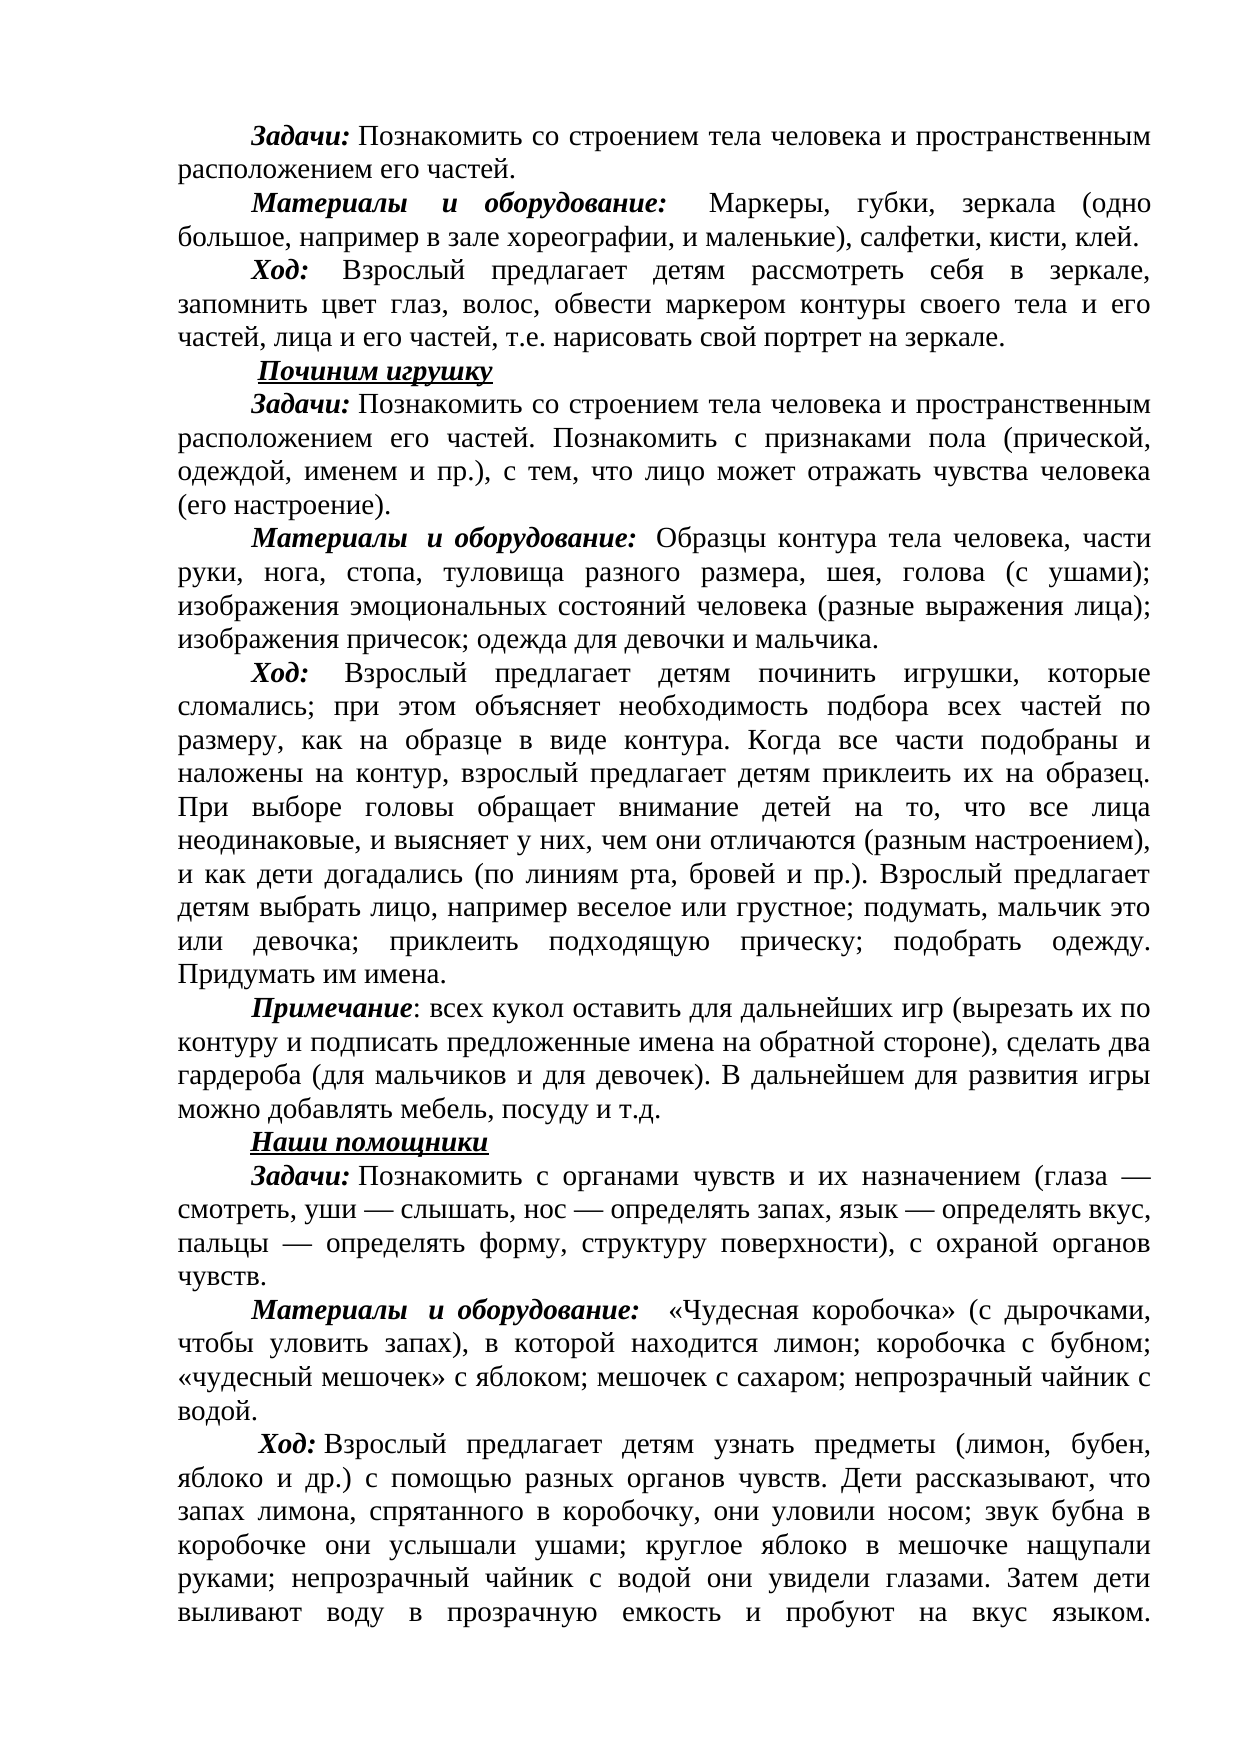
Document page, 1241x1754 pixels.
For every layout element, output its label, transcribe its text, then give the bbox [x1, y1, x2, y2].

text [177, 1426, 1152, 1627]
text Материалы и оборудование: «Чудесная коробочка» (с дырочками, чтобы уловить запах), в которой находится лимон; коробочка с бубном; «чудесный мешочек» с яблоком; мешочек с сахаром; непрозрачный чайник с водой. [177, 1292, 1152, 1426]
text Материалы и оборудование: Образцы контура тела человека, части руки, нога, стопа, туловища разного размера, шея, голова (с ушами); изображения эмоциональных состояний человека (разные выражения лица); изображения причесок; одежда для девочки и мальчика. [177, 521, 1152, 655]
text Починим игрушку [177, 353, 1152, 386]
text Задачи: Познакомить с органами чувств и их назначением (глаза — смотреть, уши — слышать, нос — определять запах, язык — определять вкус, пальцы — определять форму, структуру поверхности), с охраной органов чувств. [177, 1158, 1152, 1292]
text Материалы и оборудование: Маркеры, губки, зеркала (одно большое, например в зале хореографии, и маленькие), салфетки, кисти, клей. [177, 185, 1152, 252]
text Наши помощники [177, 1124, 1152, 1158]
text Ход: Взрослый предлагает детям починить игрушки, которые сломались; при этом объясняет необходимость подбора всех частей по размеру, как на образце в виде контура. Когда все части подобраны и наложены на контур, взрослый предлагает детям приклеить их на образец. При выборе головы обращает внимание детей на то, что все лица неодинаковые, и выясняет у них, чем они отличаются (разным настроением), и как дети догадались (по линиям рта, бровей и пр.). Взрослый предлагает детям выбрать лицо, например веселое или грустное; подумать, мальчик это или девочка; приклеить подходящую прическу; подобрать одежду. Придумать им имена. [177, 655, 1152, 990]
text Задачи: Познакомить со строением тела человека и пространственным расположением его частей. [177, 118, 1152, 185]
text Задачи: Познакомить со строением тела человека и пространственным расположением его частей. Познакомить с признаками пола (прической, одеждой, именем и пр.), с тем, что лицо может отражать чувства человека (его настроение). [177, 386, 1152, 521]
text Ход: Взрослый предлагает детям рассмотреть себя в зеркале, запомнить цвет глаз, волос, обвести маркером контуры своего тела и его частей, лица и его частей, т.е. нарисовать свой портрет на зеркале. [177, 252, 1152, 353]
text Примечание: всех кукол оставить для дальнейших игр (вырезать их по контуру и подписать предложенные имена на обратной стороне), сделать два гардероба (для мальчиков и для девочек). В дальнейшем для развития игры можно добавлять мебель, посуду и т.д. [177, 990, 1152, 1124]
